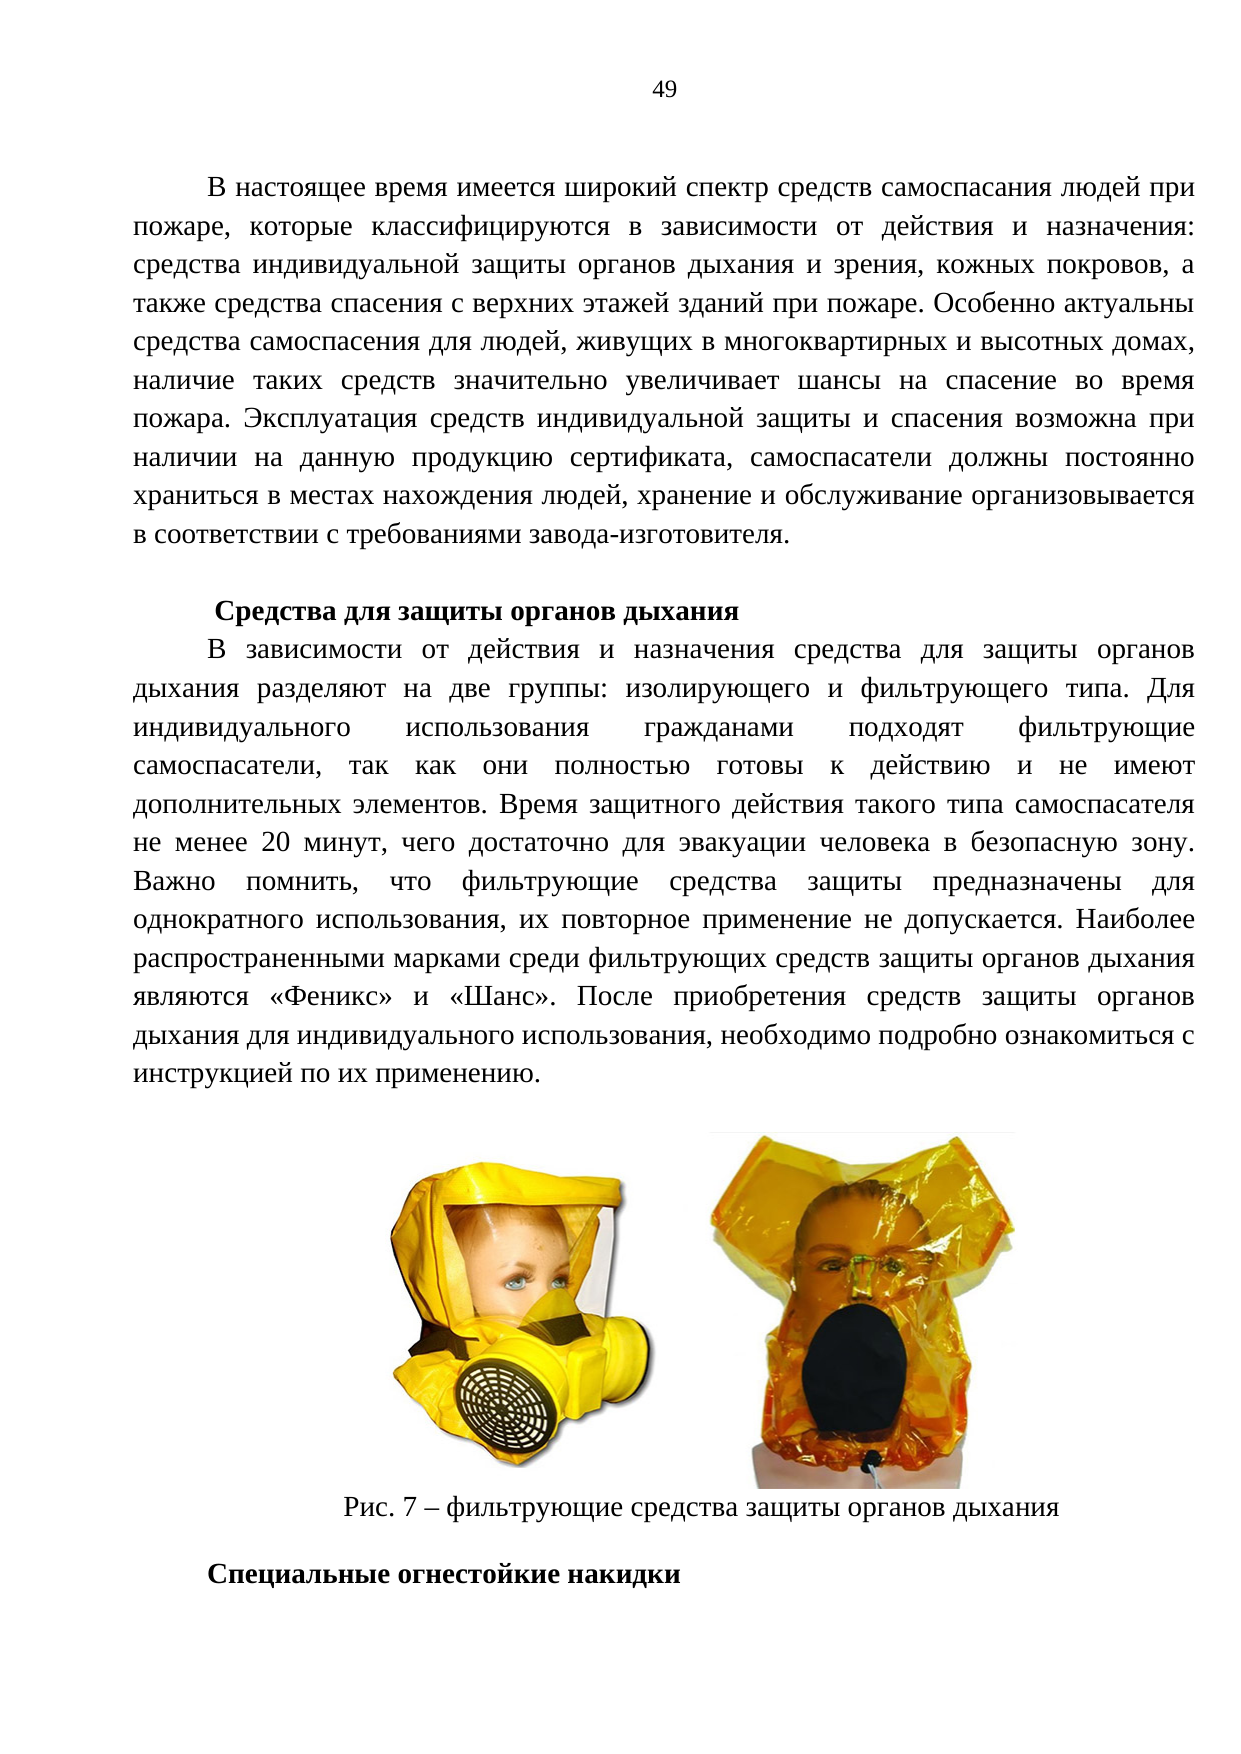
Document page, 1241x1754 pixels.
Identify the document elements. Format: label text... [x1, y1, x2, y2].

picture [361, 1132, 1042, 1489]
text Средства для защиты органов дыхания [133, 593, 1196, 627]
text В зависимости от действия и назначения средства для защиты органов дыхания разделяют на две группы: изолирующего и фильтрующего типа. Для индивидуального использования гражданами подходят фильтрующие самоспасатели, так как они полностью готовы к действию и не имеют дополнительных элементов. Время защитного действия такого типа самоспасателя не менее 20 минут, чего достаточно для эвакуации человека в безопасную зону. Важно помнить, что фильтрующие средства защиты предназначены для однократного использования, их повторное применение не допускается. Наиболее распространенными марками среди фильтрующих средств защиты органов дыхания являются «Феникс» и «Шанс». После приобретения средств защиты органов дыхания для индивидуального использования, необходимо подробно ознакомиться с инструкцией по их применению. [133, 632, 1196, 1089]
text Специальные огнестойкие накидки [133, 1556, 1196, 1589]
text В настоящее время имеется широкий спектр средств самоспасания людей при пожаре, которые классифицируются в зависимости от действия и назначения: средства индивидуальной защиты органов дыхания и зрения, кожных покровов, а также средства спасения с верхних этажей зданий при пожаре. Особенно актуальны средства самоспасения для людей, живущих в многоквартирных и высотных домах, наличие таких средств значительно увеличивает шансы на спасение во время пожара. Эксплуатация средств индивидуальной защиты и спасения возможна при наличии на данную продукцию сертификата, самоспасатели должны постоянно храниться в местах нахождения людей, хранение и обслуживание организовывается в соответствии с требованиями завода-изготовителя. [133, 169, 1196, 549]
text Рис. 7 – фильтрующие средства защиты органов дыхания [133, 1489, 1196, 1522]
